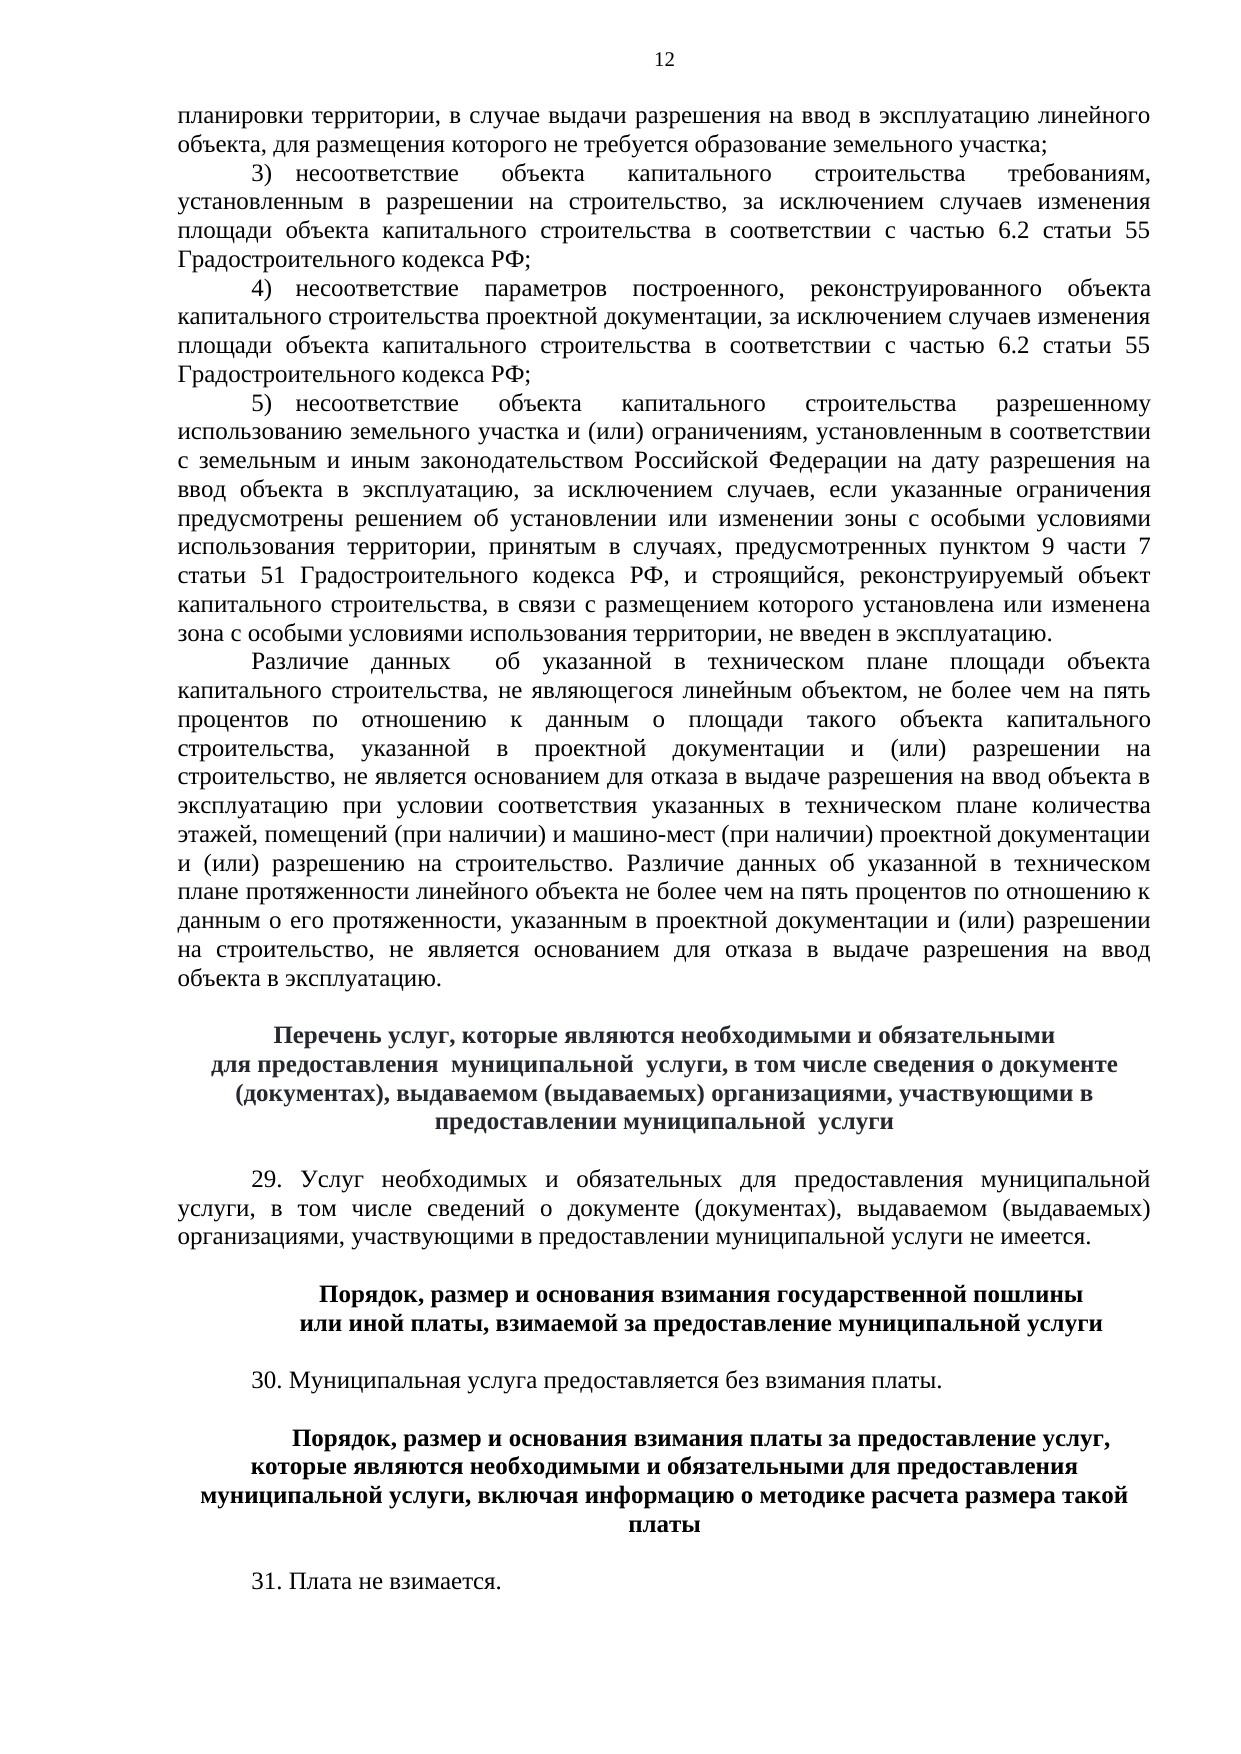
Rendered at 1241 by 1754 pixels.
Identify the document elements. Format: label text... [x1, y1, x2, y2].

text Перечень услуг, которые являются необходимыми и обязательными [177, 1020, 1152, 1049]
text для предоставления муниципальной услуги, в том числе сведения о документе (документах), выдаваемом (выдаваемых) организациями, участвующими в предоставлении муниципальной услуги [177, 1049, 1152, 1135]
list несоответствие объекта капитального строительства разрешенному использованию земельного участка и (или) ограничениям, установленным в соответствии с земельным и иным законодательством Российской Федерации на дату разрешения на ввод объекта в эксплуатацию, за исключением случаев, если указанные ограничения предусмотрены решением об установлении или изменении зоны с особыми условиями использования территории, принятым в случаях, предусмотренных пунктом 9 части 7 статьи 51 Градостроительного кодекса РФ, и строящийся, реконструируемый объект капитального строительства, в связи с размещением которого установлена или изменена зона с особыми условиями использования территории, не введен в эксплуатацию. [177, 388, 1152, 646]
list несоответствие объекта капитального строительства требованиям, установленным в разрешении на строительство, за исключением случаев изменения площади объекта капитального строительства в соответствии с частью 6.2 статьи 55 Градостроительного кодекса РФ; [177, 158, 1152, 273]
text Различие данных об указанной в техническом плане площади объекта капитального строительства, не являющегося линейным объектом, не более чем на пять процентов по отношению к данным о площади такого объекта капитального строительства, указанной в проектной документации и (или) разрешении на строительство, не является основанием для отказа в выдаче разрешения на ввод объекта в эксплуатацию при условии соответствия указанных в техническом плане количества этажей, помещений (при наличии) и машино-мест (при наличии) проектной документации и (или) разрешению на строительство. Различие данных об указанной в техническом плане протяженности линейного объекта не более чем на пять процентов по отношению к данным о его протяженности, указанным в проектной документации и (или) разрешении на строительство, не является основанием для отказа в выдаче разрешения на ввод объекта в эксплуатацию. [177, 646, 1152, 991]
text Порядок, размер и основания взимания платы за предоставление услуг, которые являются необходимыми и обязательными для предоставления муниципальной услуги, включая информацию о методике расчета размера такой платы [177, 1423, 1152, 1538]
text 30. Муниципальная услуга предоставляется без взимания платы. [177, 1365, 1152, 1394]
text или иной платы, взимаемой за предоставление муниципальной услуги [177, 1308, 1152, 1336]
text 29. Услуг необходимых и обязательных для предоставления муниципальной услуги, в том числе сведений о документе (документах), выдаваемом (выдаваемых) организациями, участвующими в предоставлении муниципальной услуги не имеется. [177, 1164, 1152, 1250]
list несоответствие параметров построенного, реконструированного объекта капитального строительства проектной документации, за исключением случаев изменения площади объекта капитального строительства в соответствии с частью 6.2 статьи 55 Градостроительного кодекса РФ; [177, 273, 1152, 388]
text 31. Плата не взимается. [177, 1566, 1152, 1595]
text Порядок, размер и основания взимания государственной пошлины [177, 1279, 1152, 1308]
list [177, 100, 1152, 158]
